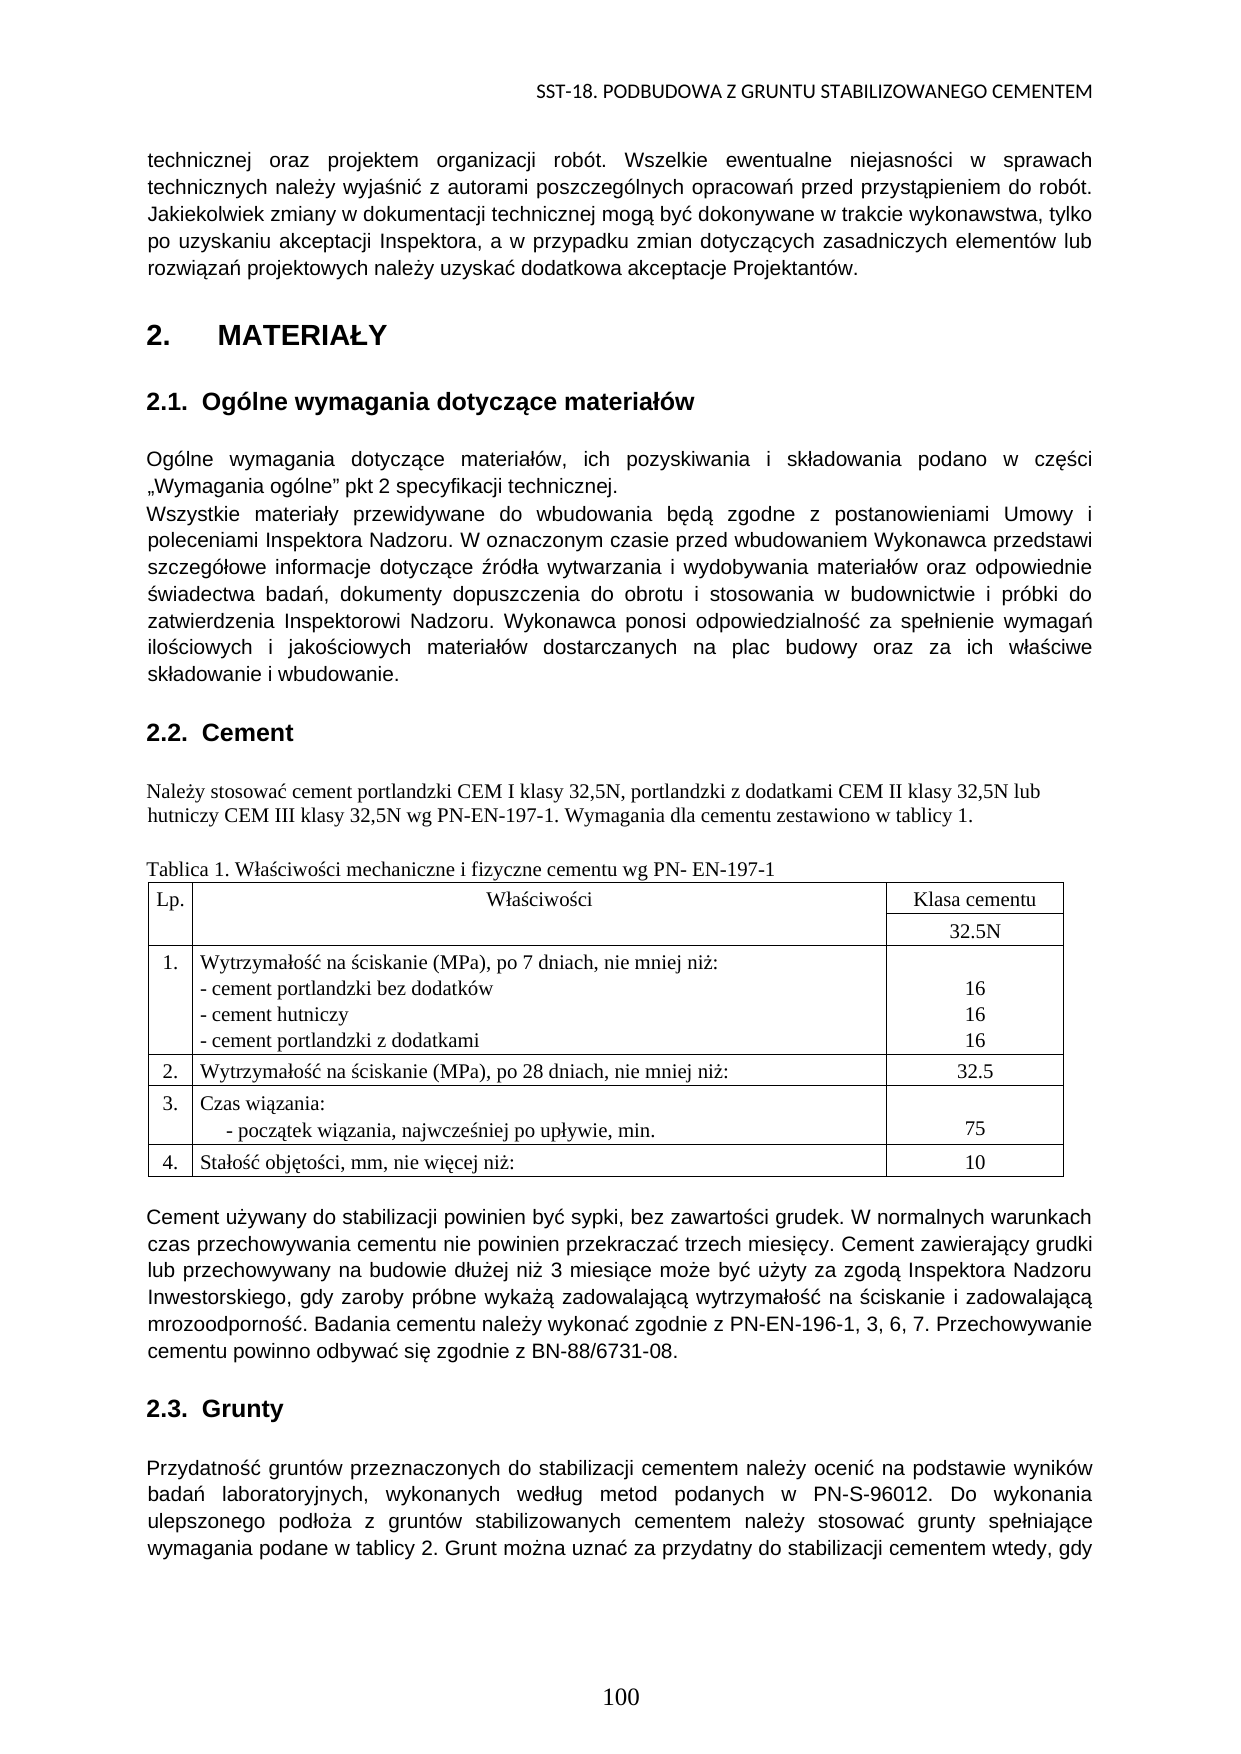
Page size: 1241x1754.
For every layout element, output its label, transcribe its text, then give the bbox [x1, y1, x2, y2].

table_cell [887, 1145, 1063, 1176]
text Tablica 1. Właściwości mechaniczne i fizyczne cementu wg PN- EN-197-1 [146, 857, 1094, 881]
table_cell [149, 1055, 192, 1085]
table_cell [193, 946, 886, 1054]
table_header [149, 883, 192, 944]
text Cement używany do stabilizacji powinien być sypki, bez zawartości grudek. W normalnych warunkach czas przechowywania cementu nie powinien przekraczać trzech miesięcy. Cement zawierający grudki lub przechowywany na budowie dłużej niż 3 miesiące może być użyty za zgodą Inspektora Nadzoru Inwestorskiego, gdy zaroby próbne wykażą zadowalającą wytrzymałość na ściskanie i zadowalającą mrozoodporność. Badania cementu należy wykonać zgodnie z PN-EN-196-1, 3, 6, 7. Przechowywanie cementu powinno odbywać się zgodnie z BN-88/6731-08. [146, 1205, 1093, 1363]
text 2.2. Cement [146, 718, 1094, 746]
text Wszystkie materiały przewidywane do wbudowania będą zgodne z postanowieniami Umowy i poleceniami Inspektora Nadzoru. W oznaczonym czasie przed wbudowaniem Wykonawca przedstawi szczegółowe informacje dotyczące źródła wytwarzania i wydobywania materiałów oraz odpowiednie świadectwa badań, dokumenty dopuszczenia do obrotu i stosowania w budownictwie i próbki do zatwierdzenia Inspektorowi Nadzoru. Wykonawca ponosi odpowiedzialność za spełnienie wymagań ilościowych i jakościowych materiałów dostarczanych na plac budowy oraz za ich właściwe składowanie i wbudowanie. [146, 501, 1093, 686]
text 2.1. Ogólne wymagania dotyczące materiałów [146, 386, 1094, 415]
subtitle 2. MATERIAŁY [146, 318, 1094, 351]
text Ogólne wymagania dotyczące materiałów, ich pozyskiwania i składowania podano w części „Wymagania ogólne” pkt 2 specyfikacji technicznej. [146, 447, 1093, 498]
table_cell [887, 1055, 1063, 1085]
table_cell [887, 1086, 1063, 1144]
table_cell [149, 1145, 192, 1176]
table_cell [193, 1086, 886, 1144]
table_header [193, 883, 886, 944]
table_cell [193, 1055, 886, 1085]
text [146, 1455, 1093, 1559]
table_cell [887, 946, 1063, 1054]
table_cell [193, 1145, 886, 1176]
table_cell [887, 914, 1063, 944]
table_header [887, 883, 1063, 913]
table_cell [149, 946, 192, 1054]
text Należy stosować cement portlandzki CEM I klasy 32,5N, portlandzki z dodatkami CEM II klasy 32,5N lub hutniczy CEM III klasy 32,5N wg PN-EN-197-1. Wymagania dla cementu zestawiono w tablicy 1. [146, 779, 1094, 827]
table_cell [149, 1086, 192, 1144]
text 2.3. Grunty [146, 1394, 1094, 1423]
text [146, 148, 1093, 279]
